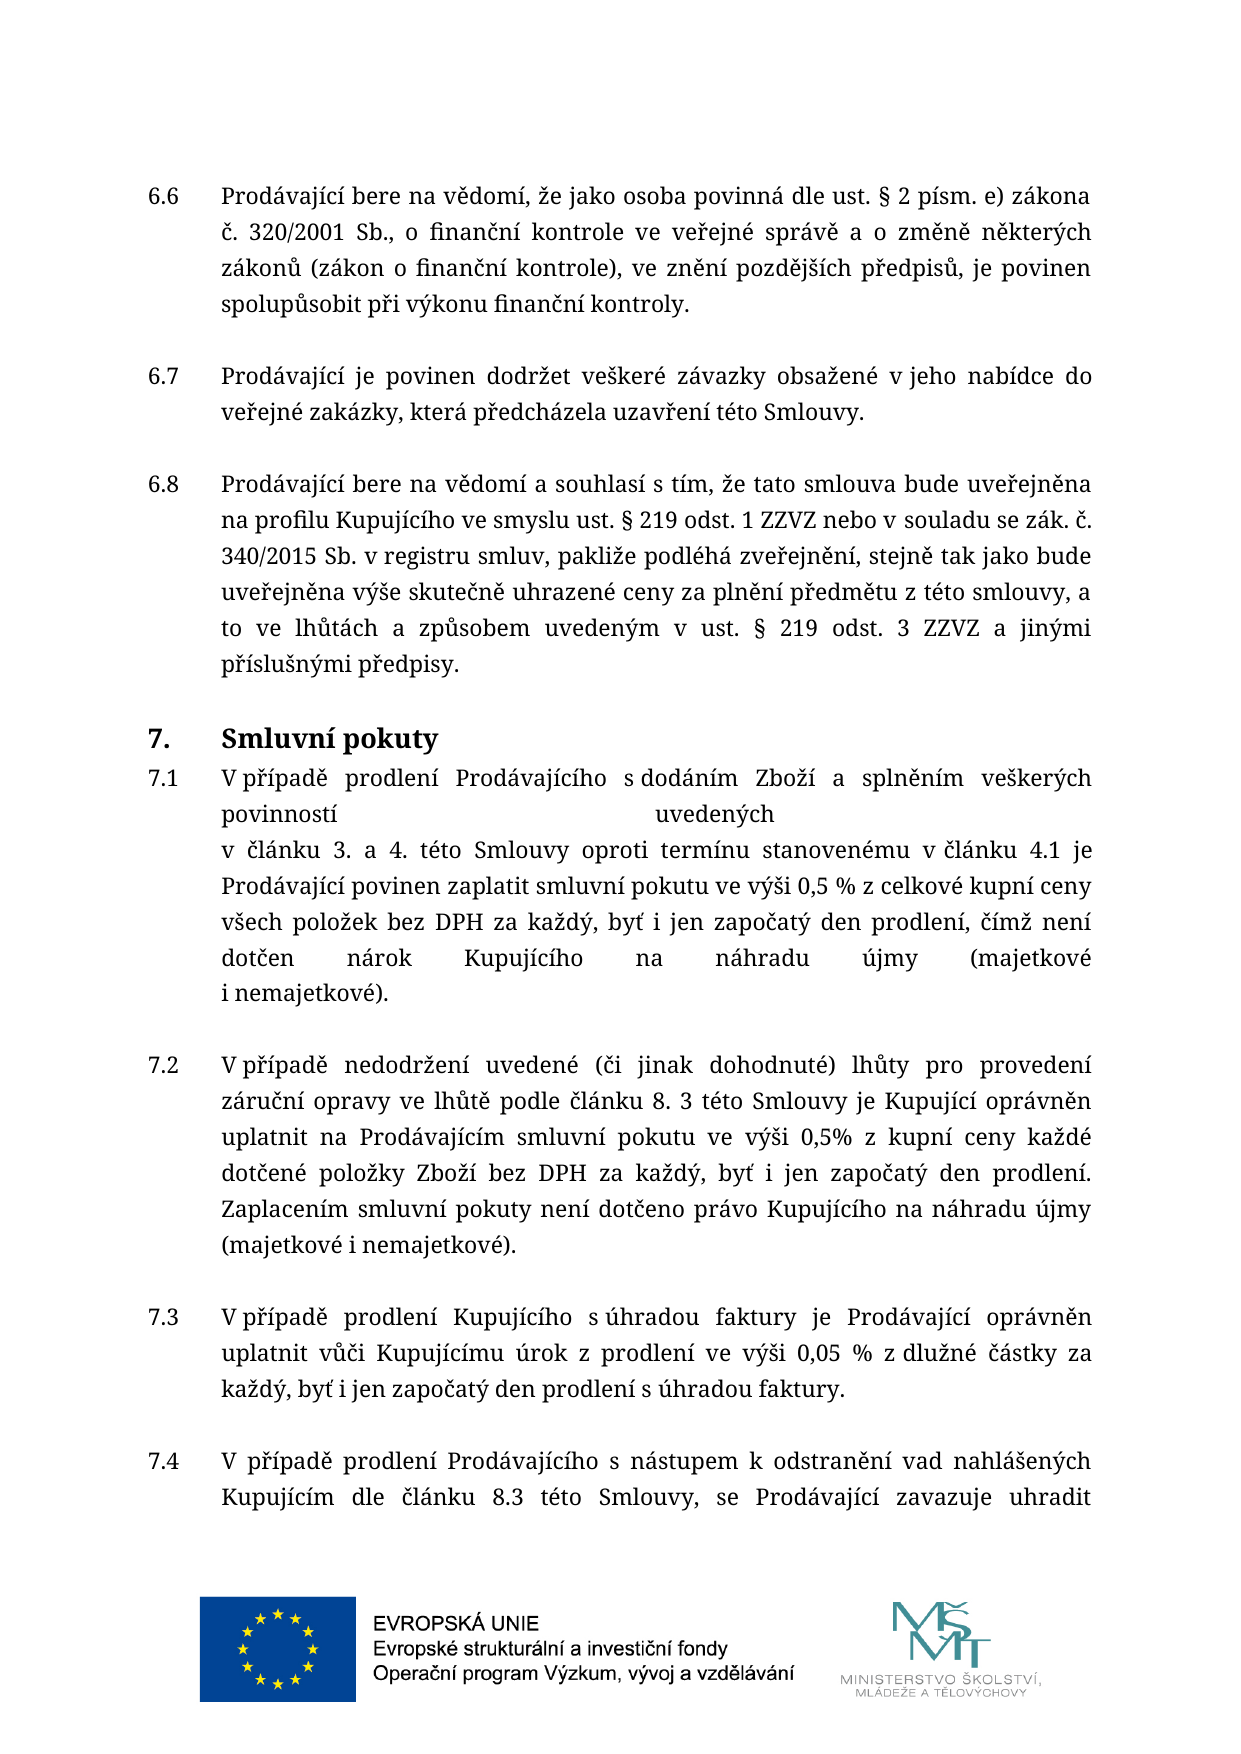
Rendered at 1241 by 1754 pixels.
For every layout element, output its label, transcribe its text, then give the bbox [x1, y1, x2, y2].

text 7.2 V případě nedodržení uvedené (či jinak dohodnuté) lhůty pro provedení záruční opravy ve lhůtě podle článku 8. 3 této Smlouvy je Kupující oprávněn uplatnit na Prodávajícím smluvní pokutu ve výši 0,5% z kupní ceny každé dotčené položky Zboží bez DPH za každý, byť i jen započatý den prodlení. Zaplacením smluvní pokuty není dotčeno právo Kupujícího na náhradu újmy (majetkové i nemajetkové). [148, 1049, 1093, 1260]
picture [147, 1544, 1093, 1754]
text 6.8 Prodávající bere na vědomí a souhlasí s tím, že tato smlouva bude uveřejněna na profilu Kupujícího ve smyslu ust. § 219 odst. 1 ZZVZ nebo v souladu se zák. č. 340/2015 Sb. v registru smluv, pakliže podléhá zveřejnění, stejně tak jako bude uveřejněna výše skutečně uhrazené ceny za plnění předmětu z této smlouvy, a to ve lhůtách a způsobem uvedeným v ust. § 219 odst. 3 ZZVZ a jinými příslušnými předpisy. [148, 468, 1093, 679]
text 7.1 V případě prodlení Prodávajícího s dodáním Zboží a splněním veškerých povinností uvedených v článku 3. a 4. této Smlouvy oproti termínu stanovenému v článku 4.1 je Prodávající povinen zaplatit smluvní pokutu ve výši 0,5 % z celkové kupní ceny všech položek bez DPH za každý, byť i jen započatý den prodlení, čímž není dotčen nárok Kupujícího na náhradu újmy (majetkové i nemajetkové). [148, 762, 1093, 1009]
text 7.3 V případě prodlení Kupujícího s úhradou faktury je Prodávající oprávněn uplatnit vůči Kupujícímu úrok z prodlení ve výši 0,05 % z dlužné částky za každý, byť i jen započatý den prodlení s úhradou faktury. [148, 1301, 1093, 1404]
text 7. Smluvní pokuty [148, 719, 1093, 756]
text 6.6 Prodávající bere na vědomí, že jako osoba povinná dle ust. § 2 písm. e) zákona č. 320/2001 Sb., o finanční kontrole ve veřejné správě a o změně některých zákonů (zákon o finanční kontrole), ve znění pozdějších předpisů, je povinen spolupůsobit při výkonu finanční kontroly. [148, 180, 1093, 319]
text 6.7 Prodávající je povinen dodržet veškeré závazky obsažené v jeho nabídce do veřejné zakázky, která předcházela uzavření této Smlouvy. [148, 360, 1093, 427]
